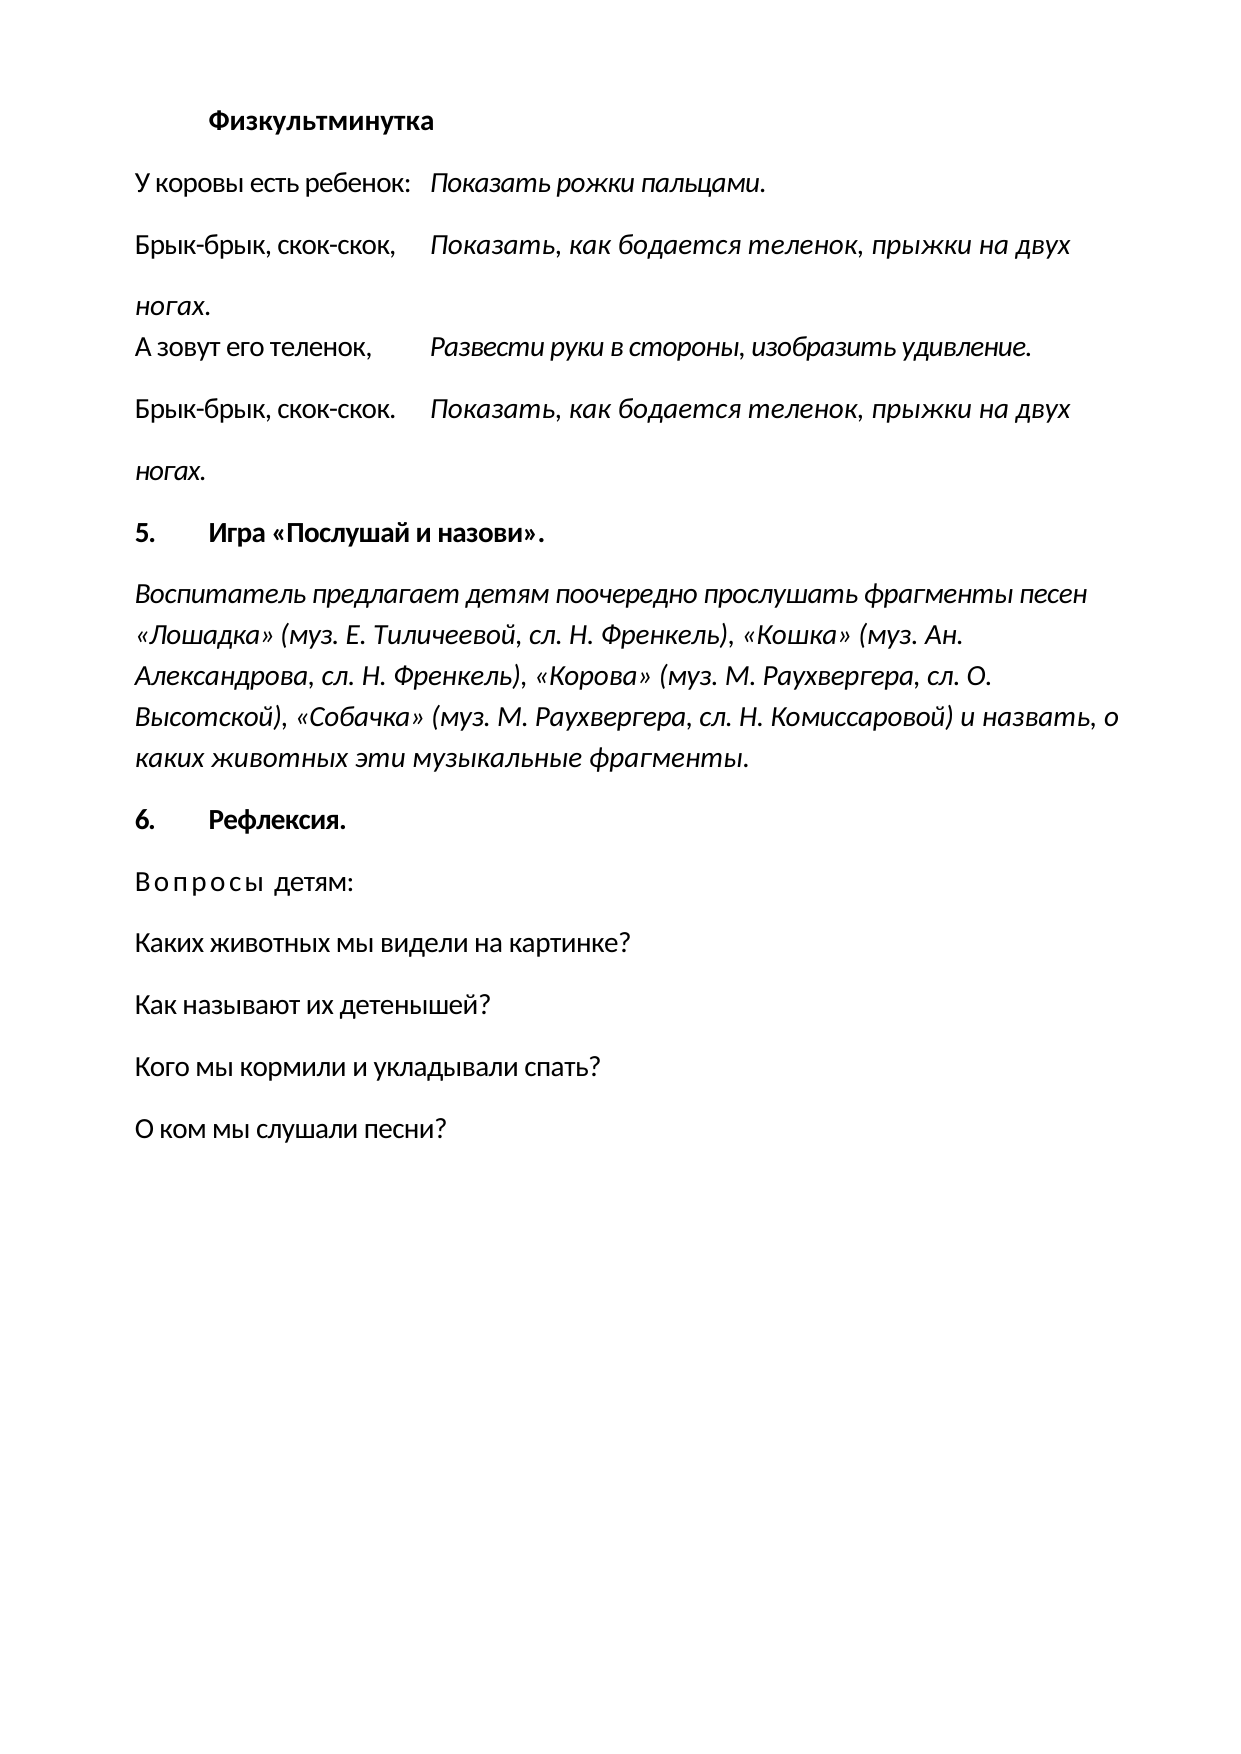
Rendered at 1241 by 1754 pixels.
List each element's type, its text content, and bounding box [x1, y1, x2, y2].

text Каких животных мы видели на картинке? [134, 924, 1139, 960]
text 6. Рефлексия. [134, 801, 1139, 837]
text Воспитатель предлагает детям поочередно прослушать фрагменты песен «Лошадка» (муз. Е. Тиличеевой, сл. Н. Френкель), «Кошка» (муз. Ан. Александрова, сл. Н. Френкель), «Корова» (муз. М. Раухвергера, сл. О. Высотской), «Собачка» (муз. М. Раухвергера, сл. Н. Комиссаровой) и назвать, о каких животных эти музыкальные фрагменты. [134, 576, 1139, 775]
text ногах. [134, 452, 1139, 488]
text Кого мы кормили и укладывали спать? [134, 1048, 1139, 1084]
text Брык-брык, скок-скок. Показать, как бодается теленок, прыжки на двух [134, 390, 1139, 426]
text 5. Игра «Послушай и назови». [134, 514, 1139, 549]
text Как называют их детенышей? [134, 986, 1139, 1022]
text Физкультминутка [134, 102, 1139, 138]
text ногах. А зовут его теленок, Развести руки в стороны, изобразить удивление. [134, 287, 1139, 364]
text Вопросы детям: [134, 863, 1139, 898]
text Брык-брык, скок-скок, Показать, как бодается теленок, прыжки на двух [134, 226, 1139, 261]
text О ком мы слушали песни? [134, 1110, 1139, 1146]
text У коровы есть ребенок: Показать рожки пальцами. [134, 164, 1139, 199]
